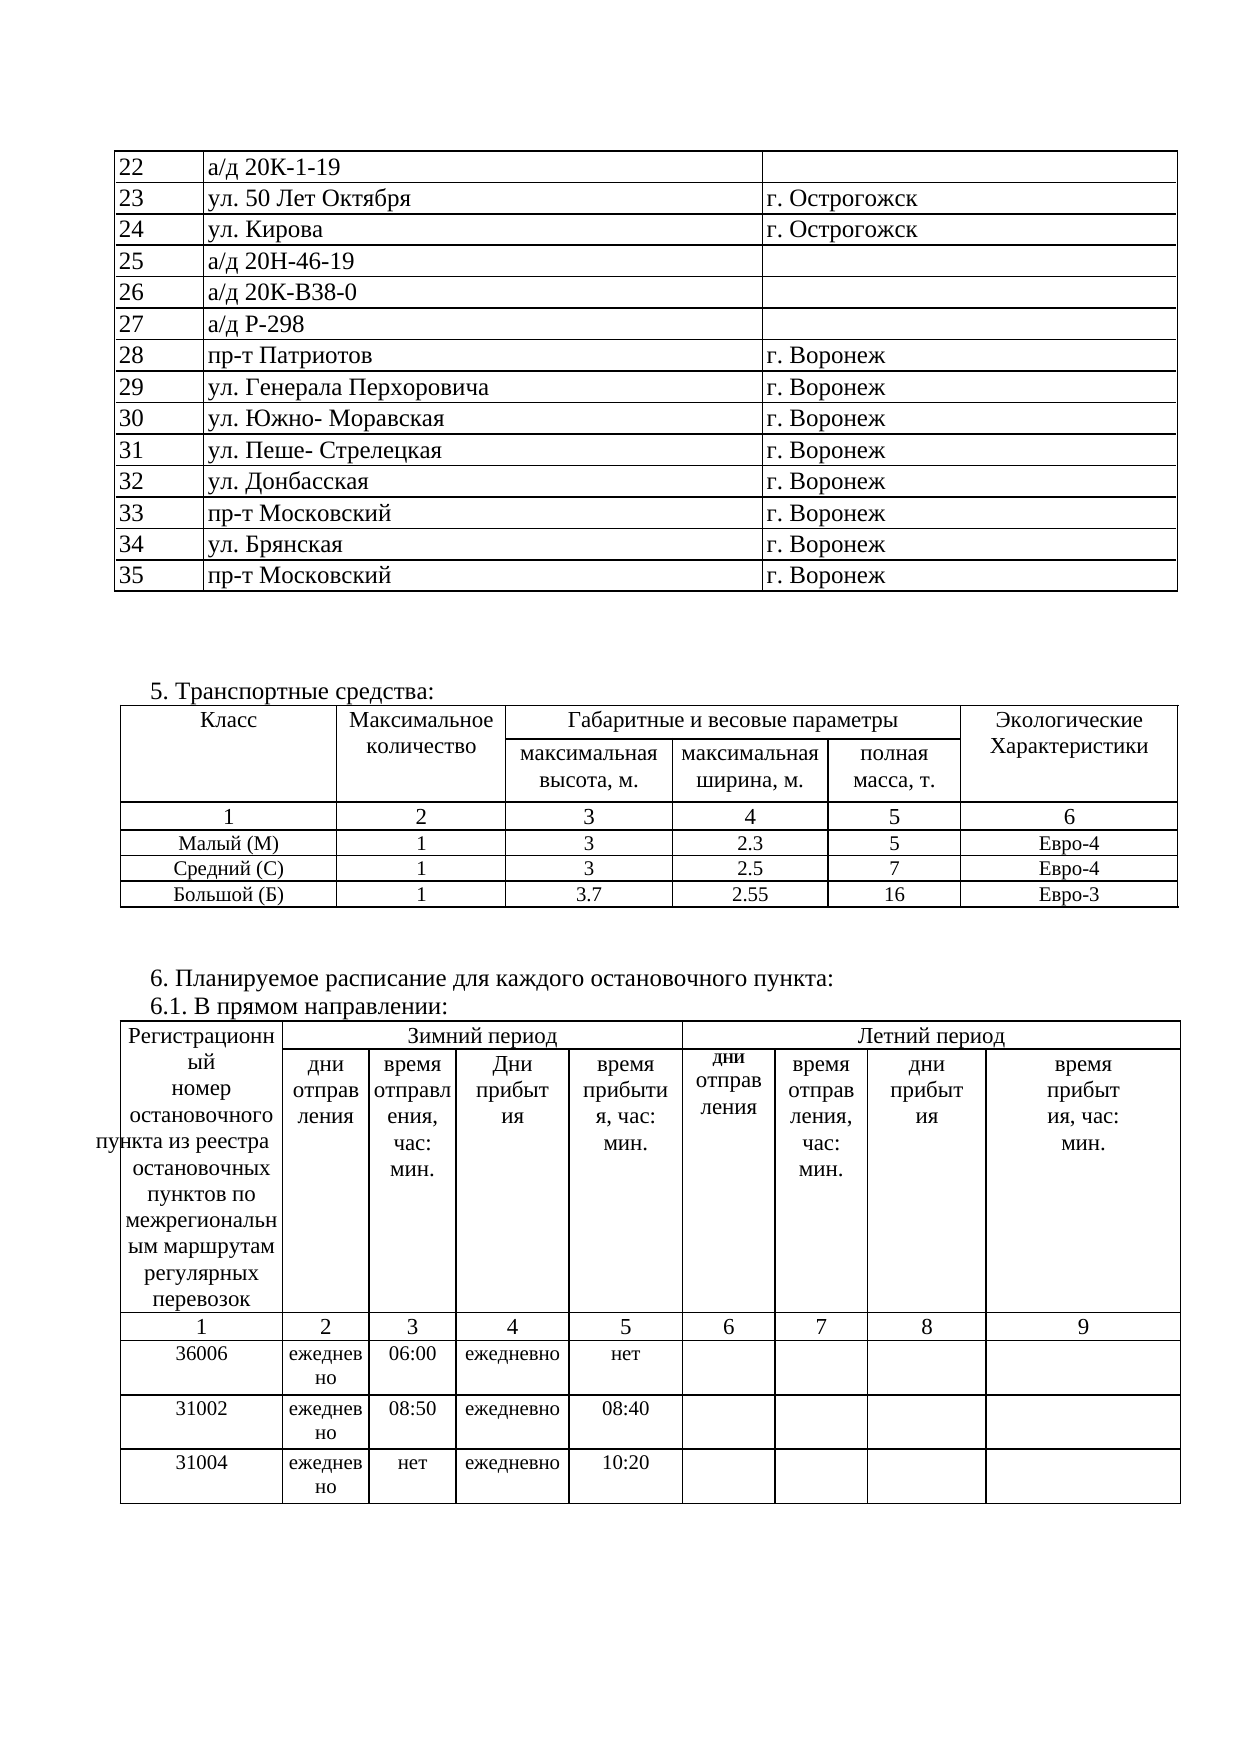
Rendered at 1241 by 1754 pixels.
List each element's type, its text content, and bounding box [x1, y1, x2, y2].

table_cell ул. Кирова [204, 215, 762, 244]
table_cell 34 [115, 529, 203, 559]
table_cell 25 [115, 245, 203, 276]
table_cell 2.55 [673, 882, 827, 906]
table_cell ул. 50 Лет Октября [204, 183, 762, 213]
table_cell время прибыт ия, час: мин. [987, 1050, 1180, 1312]
table_cell а/д Р-298 [204, 309, 762, 339]
table_cell [776, 1341, 867, 1394]
table_cell 26 [115, 277, 203, 307]
table_cell [987, 1341, 1180, 1394]
table_cell 3.7 [506, 882, 672, 906]
table_cell г. Острогожск [763, 213, 1177, 244]
table_cell 36006 [121, 1341, 282, 1394]
table_cell ул. Южно- Моравская [204, 403, 762, 433]
table_cell Средний (С) [121, 856, 336, 880]
table_cell 24 [115, 214, 203, 244]
text 6. Планируемое расписание для каждого остановочного пункта: [150, 963, 1090, 991]
table_cell 3 [506, 831, 672, 855]
table_cell пр-т Московский [204, 561, 762, 590]
table_cell [763, 152, 1177, 181]
table_cell Дни прибыт ия [457, 1050, 568, 1312]
table_cell [868, 1396, 985, 1448]
table_cell 7 [776, 1313, 867, 1339]
table_cell 29 [115, 371, 203, 402]
table_cell 2.5 [673, 856, 827, 880]
table_cell ежедневно [283, 1450, 368, 1503]
table_cell 33 [115, 497, 203, 527]
table_cell 31 [115, 434, 203, 464]
table_cell [776, 1450, 867, 1503]
table_cell ул. Брянская [204, 529, 762, 559]
table_cell 1 [337, 831, 505, 855]
table_cell 5 [829, 803, 960, 829]
table_cell время прибыти я, час: мин. [570, 1050, 682, 1312]
table_cell а/д 20К-1-19 [204, 152, 762, 181]
table_cell Большой (Б) [121, 882, 336, 906]
table_cell ежедневно [457, 1450, 568, 1503]
table_cell пр-т Патриотов [204, 340, 762, 370]
table_cell [987, 1450, 1180, 1503]
table_cell г. Воронеж [763, 559, 1177, 590]
table_cell 35 [115, 560, 203, 590]
table_cell максимальная высота, м. [506, 740, 672, 801]
text 6.1. В прямом направлении: [150, 991, 1090, 1020]
table_cell время отправ ления, час: мин. [776, 1050, 867, 1312]
table_cell 2 [337, 803, 505, 829]
table_cell г. Воронеж [763, 402, 1177, 433]
table_cell [763, 276, 1177, 307]
table_cell время отправл ения, час: мин. [370, 1050, 455, 1312]
table_header Класс [121, 706, 336, 801]
table_cell 2 [283, 1313, 368, 1339]
table_cell [683, 1396, 774, 1448]
table_cell нет [370, 1450, 455, 1503]
table_cell Евро-4 [961, 856, 1177, 880]
table_cell 8 [868, 1313, 985, 1339]
table_cell дни отправ ления [283, 1050, 368, 1312]
table_cell [763, 307, 1177, 339]
table_cell 08:40 [570, 1396, 682, 1448]
table_cell Малый (М) [121, 831, 336, 855]
table_cell 9 [987, 1313, 1180, 1339]
table_cell 1 [121, 803, 336, 829]
table_cell г. Воронеж [763, 370, 1177, 402]
table_cell 30 [115, 403, 203, 433]
table_cell 22 [115, 152, 203, 181]
table_cell 4 [457, 1313, 568, 1339]
table_cell ежедневно [283, 1341, 368, 1394]
table_cell 08:50 [370, 1396, 455, 1448]
table_cell 5 [829, 831, 960, 855]
table_cell 2.3 [673, 831, 827, 855]
table_cell нет [570, 1341, 682, 1394]
table_cell 27 [115, 308, 203, 339]
table_cell 23 [115, 183, 203, 213]
table_cell 10:20 [570, 1450, 682, 1503]
table_cell 16 [829, 882, 960, 906]
table_cell г. Воронеж [763, 339, 1177, 370]
table_cell 31004 [121, 1450, 282, 1503]
table_cell г. Воронеж [763, 496, 1177, 527]
table_cell 5 [570, 1313, 682, 1339]
table_cell ежедневно [283, 1396, 368, 1448]
table_cell г. Воронеж [763, 528, 1177, 559]
table_cell Евро-3 [961, 882, 1177, 906]
table_cell ул. Пеше- Стрелецкая [204, 435, 762, 464]
table_cell 31002 [121, 1396, 282, 1448]
table_cell 4 [673, 803, 827, 829]
table_cell 1 [337, 856, 505, 880]
table_cell ул. Донбасская [204, 466, 762, 496]
table_cell 06:00 [370, 1341, 455, 1394]
table_cell пр-т Московский [204, 498, 762, 527]
table_cell 32 [115, 466, 203, 496]
table_cell 3 [506, 803, 672, 829]
table_cell [987, 1396, 1180, 1448]
table_cell дни прибыт ия [868, 1050, 985, 1312]
table_cell 3 [506, 856, 672, 880]
table_cell 6 [683, 1313, 774, 1339]
table_cell максимальная ширина, м. [673, 740, 827, 801]
text 5. Транспортные средства: [150, 676, 1090, 704]
table_cell [683, 1341, 774, 1394]
table_cell 28 [115, 340, 203, 370]
table_cell а/д 20Н-46-19 [204, 246, 762, 276]
table_header Летний период [683, 1022, 1180, 1048]
table_cell ДНИ отправ ления [683, 1050, 774, 1312]
table_cell ул. Генерала Перхоровича [204, 372, 762, 402]
table_cell [868, 1341, 985, 1394]
table_cell г. Воронеж [763, 433, 1177, 464]
table_cell [776, 1396, 867, 1448]
table_cell [763, 244, 1177, 276]
table_cell ежедневно [457, 1341, 568, 1394]
table_header Габаритные и весовые параметры [506, 706, 960, 738]
table_cell а/д 20К-В38-0 [204, 277, 762, 307]
table_cell г. Острогожск [763, 181, 1177, 213]
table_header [121, 1022, 282, 1312]
table_cell [868, 1450, 985, 1503]
table_cell 1 [337, 882, 505, 906]
table_cell 3 [370, 1313, 455, 1339]
table_cell 7 [829, 856, 960, 880]
table_header Экологические Характеристики [961, 706, 1177, 801]
table_cell ежедневно [457, 1396, 568, 1448]
table_cell 6 [961, 803, 1177, 829]
table_header Зимний период [283, 1022, 682, 1048]
table_cell [683, 1450, 774, 1503]
table_cell г. Воронеж [763, 465, 1177, 496]
table_cell 1 [121, 1313, 282, 1339]
table_cell полная масса, т. [829, 740, 960, 801]
table_cell Евро-4 [961, 831, 1177, 855]
table_header Максимальное количество [337, 706, 505, 801]
